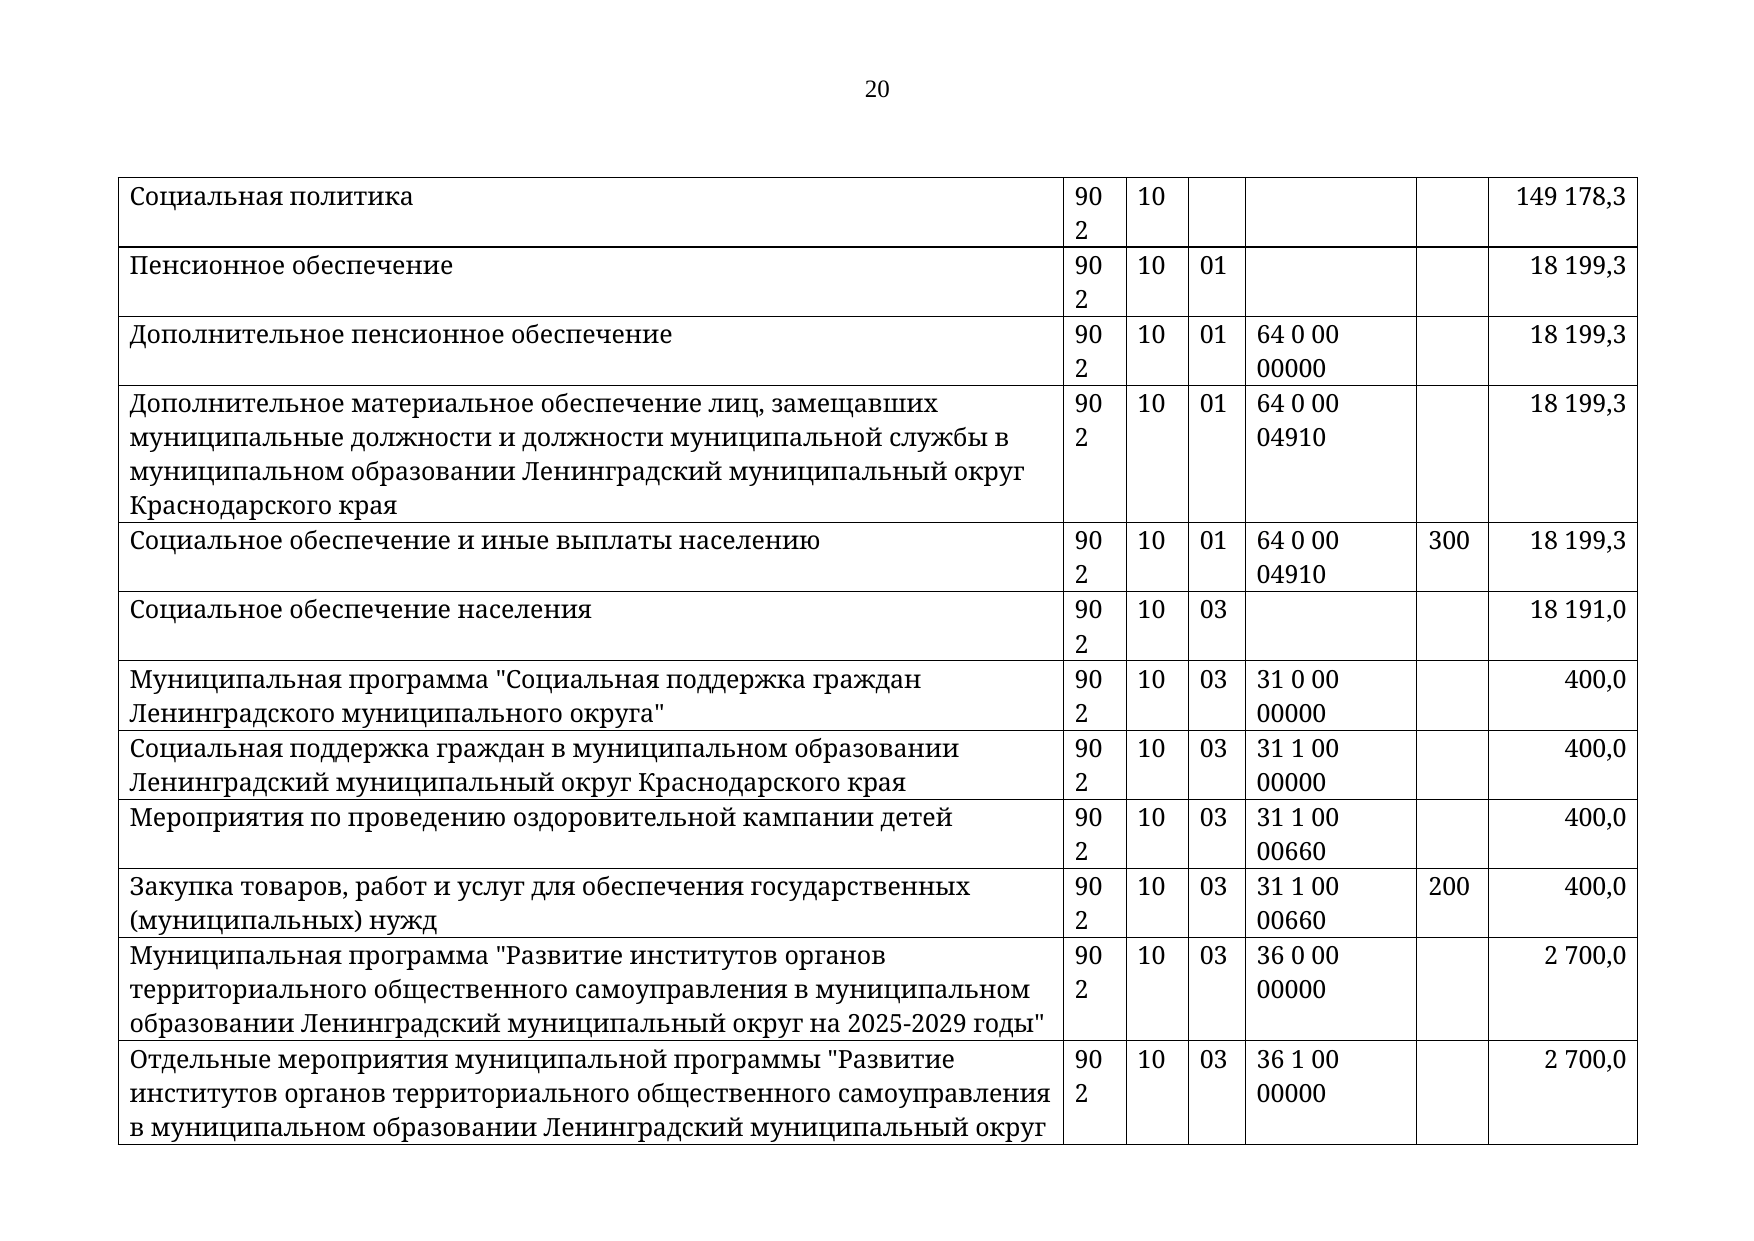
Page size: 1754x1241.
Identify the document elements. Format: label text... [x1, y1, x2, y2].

table_cell Социальное обеспечение и иные выплаты населению [119, 523, 1063, 591]
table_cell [119, 1041, 1063, 1143]
table_cell [1417, 800, 1488, 868]
table_cell 149 178,3 [1489, 178, 1637, 246]
table_cell Мероприятия по проведению оздоровительной кампании детей [119, 800, 1063, 868]
table_cell Социальное обеспечение населения [119, 592, 1063, 660]
table_cell 03 [1189, 938, 1245, 1040]
table_cell 902 [1064, 592, 1126, 660]
table_cell Социальная поддержка граждан в муниципальном образовании Ленинградский муниципальный округ Краснодарского края [119, 731, 1063, 799]
table_cell 31 1 00 00000 [1246, 731, 1416, 799]
table_cell [1417, 1041, 1488, 1143]
table_cell 36 0 00 00000 [1246, 938, 1416, 1040]
table_cell 18 199,3 [1489, 523, 1637, 591]
table_cell 902 [1064, 523, 1126, 591]
table_cell 902 [1064, 1041, 1126, 1143]
table_cell 2 700,0 [1489, 1041, 1637, 1143]
table_cell 2 700,0 [1489, 938, 1637, 1040]
table_cell 10 [1127, 1041, 1188, 1143]
table_cell Муниципальная программа "Развитие институтов органов территориального общественного самоуправления в муниципальном образовании Ленинградский муниципальный округ на 2025-2029 годы" [119, 938, 1063, 1040]
table_cell 902 [1064, 800, 1126, 868]
table_cell 03 [1189, 592, 1245, 660]
table_cell 902 [1064, 938, 1126, 1040]
table_cell 18 199,3 [1489, 248, 1637, 316]
table_cell 18 199,3 [1489, 386, 1637, 522]
table_cell 01 [1189, 523, 1245, 591]
table_cell 902 [1064, 661, 1126, 729]
table_cell [1246, 248, 1416, 316]
table_cell 64 0 00 00000 [1246, 317, 1416, 385]
table_cell 03 [1189, 1041, 1245, 1143]
table_cell 10 [1127, 869, 1188, 937]
table_cell 10 [1127, 178, 1188, 246]
table_cell 36 1 00 00000 [1246, 1041, 1416, 1143]
table_cell 300 [1417, 523, 1488, 591]
table_cell 400,0 [1489, 800, 1637, 868]
table_cell 03 [1189, 869, 1245, 937]
table_cell 902 [1064, 248, 1126, 316]
table_cell 902 [1064, 869, 1126, 937]
table_cell 10 [1127, 248, 1188, 316]
table_cell 902 [1064, 178, 1126, 246]
table_cell 902 [1064, 317, 1126, 385]
table_cell 03 [1189, 661, 1245, 729]
table_cell 01 [1189, 386, 1245, 522]
table_cell Дополнительное материальное обеспечение лиц, замещавших муниципальные должности и должности муниципальной службы в муниципальном образовании Ленинградский муниципальный округ Краснодарского края [119, 386, 1063, 522]
table_cell 31 0 00 00000 [1246, 661, 1416, 729]
table_cell Дополнительное пенсионное обеспечение [119, 317, 1063, 385]
table_cell 200 [1417, 869, 1488, 937]
table_cell [1246, 592, 1416, 660]
table_cell [1417, 178, 1488, 246]
table_cell 18 191,0 [1489, 592, 1637, 660]
table_cell 64 0 00 04910 [1246, 386, 1416, 522]
table_cell 31 1 00 00660 [1246, 869, 1416, 937]
table_cell 10 [1127, 386, 1188, 522]
table_cell [1417, 592, 1488, 660]
table_cell 10 [1127, 661, 1188, 729]
table_cell 10 [1127, 938, 1188, 1040]
table_cell 10 [1127, 317, 1188, 385]
table_cell 902 [1064, 731, 1126, 799]
table_cell [1417, 317, 1488, 385]
table_cell 31 1 00 00660 [1246, 800, 1416, 868]
table_cell [1246, 178, 1416, 246]
table_cell 10 [1127, 523, 1188, 591]
table_cell [1417, 248, 1488, 316]
table_cell Муниципальная программа "Социальная поддержка граждан Ленинградского муниципального округа" [119, 661, 1063, 729]
table_cell 01 [1189, 248, 1245, 316]
table_cell 18 199,3 [1489, 317, 1637, 385]
table_cell 902 [1064, 386, 1126, 522]
table_cell 400,0 [1489, 869, 1637, 937]
table_cell [1417, 661, 1488, 729]
table_cell [1417, 731, 1488, 799]
table_cell 10 [1127, 731, 1188, 799]
table_cell 400,0 [1489, 661, 1637, 729]
table_cell 03 [1189, 800, 1245, 868]
table_cell 400,0 [1489, 731, 1637, 799]
table_cell [1417, 386, 1488, 522]
table_cell Пенсионное обеспечение [119, 248, 1063, 316]
table_cell [1189, 178, 1245, 246]
table_cell Закупка товаров, работ и услуг для обеспечения государственных (муниципальных) нужд [119, 869, 1063, 937]
table_cell 10 [1127, 800, 1188, 868]
table_cell 64 0 00 04910 [1246, 523, 1416, 591]
table_cell 03 [1189, 731, 1245, 799]
table_cell 01 [1189, 317, 1245, 385]
table_cell 10 [1127, 592, 1188, 660]
table_cell [1417, 938, 1488, 1040]
table_cell Социальная политика [119, 178, 1063, 246]
